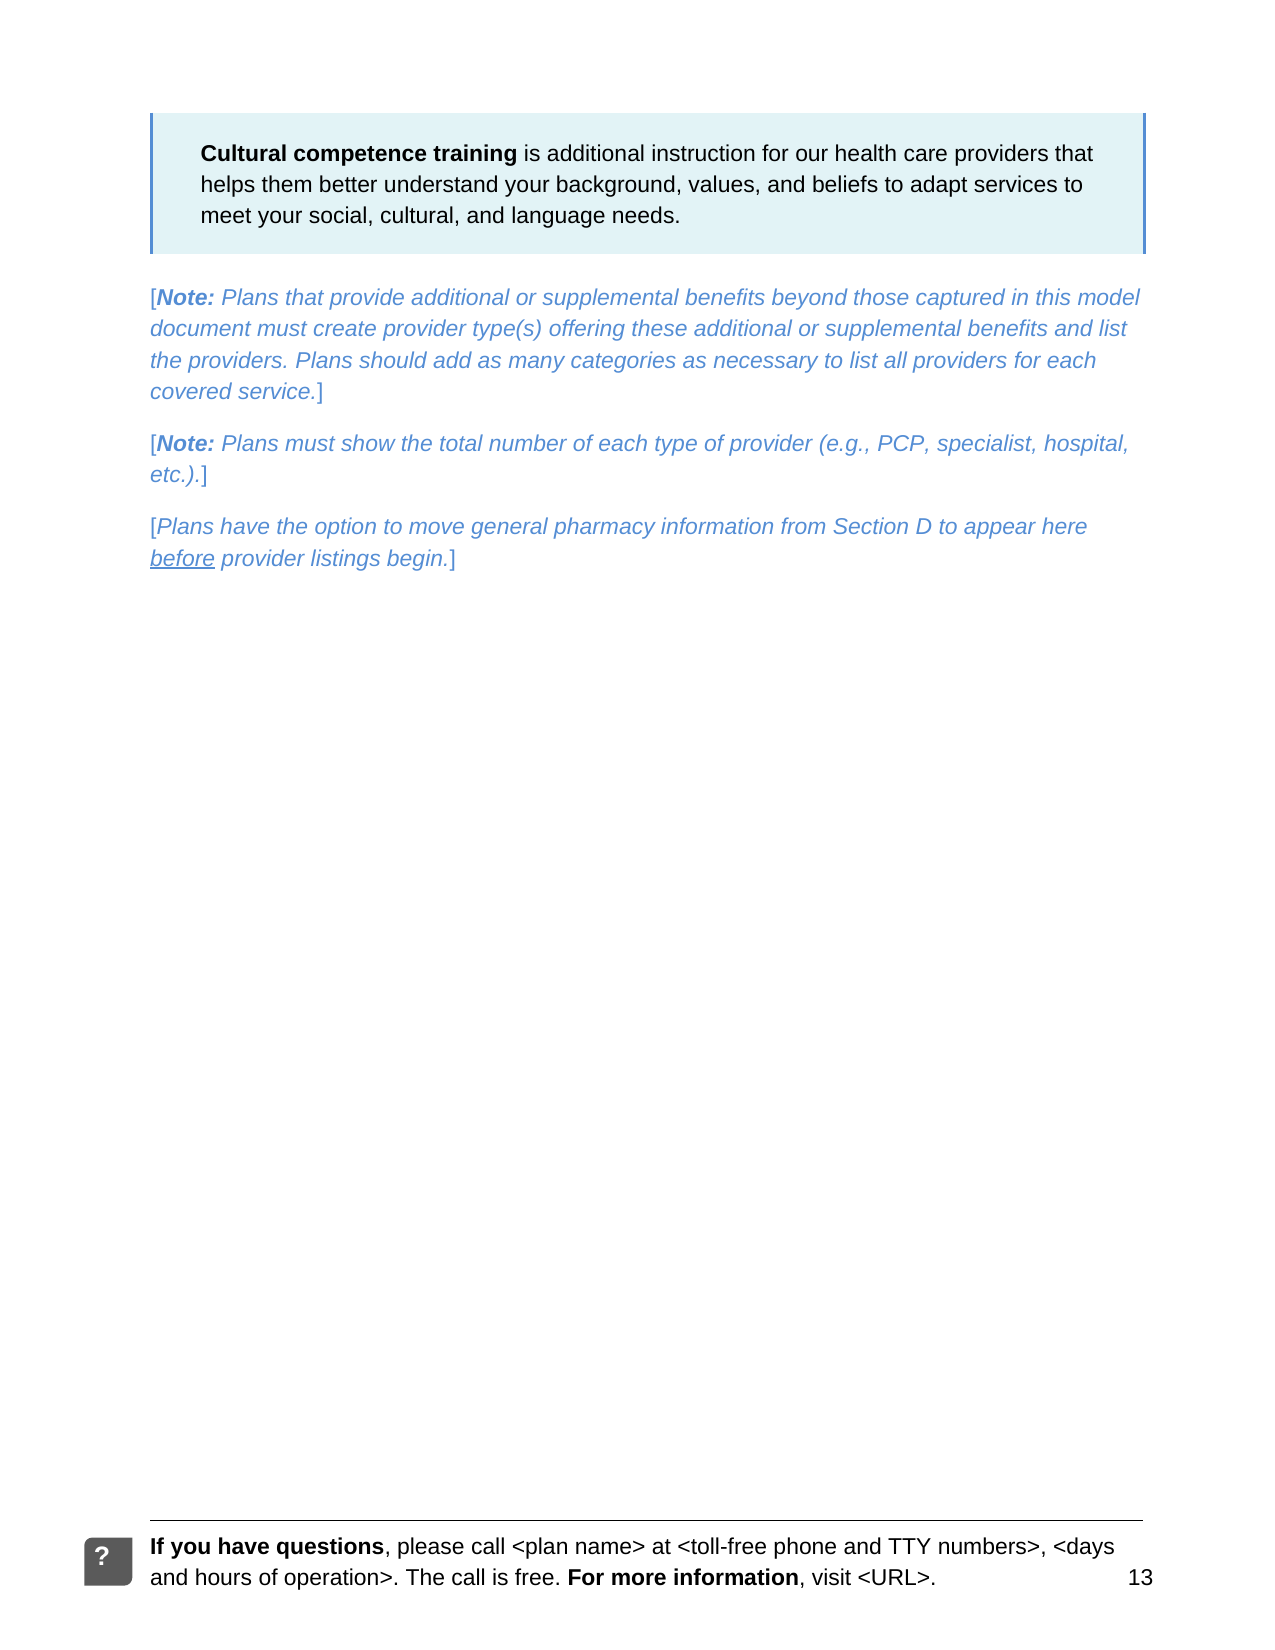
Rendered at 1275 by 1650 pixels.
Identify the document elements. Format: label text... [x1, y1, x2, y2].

text [Note: Plans must show the total number of each type of provider (e.g., PCP, specialist, hospital, etc.).] [150, 426, 1143, 489]
text [Plans have the option to move general pharmacy information from Section D to appear here before provider listings begin.] [150, 510, 1143, 572]
text [Note: Plans that provide additional or supplemental benefits beyond those captured in this model document must create provider type(s) offering these additional or supplemental benefits and list the providers. Plans should add as many categories as necessary to list all providers for each covered service.] [150, 281, 1143, 406]
table_header Cultural competence training is additional instruction for our health care providers that helps them better understand your background, values, and beliefs to adapt services to meet your social, cultural, and language needs. [153, 116, 1143, 251]
